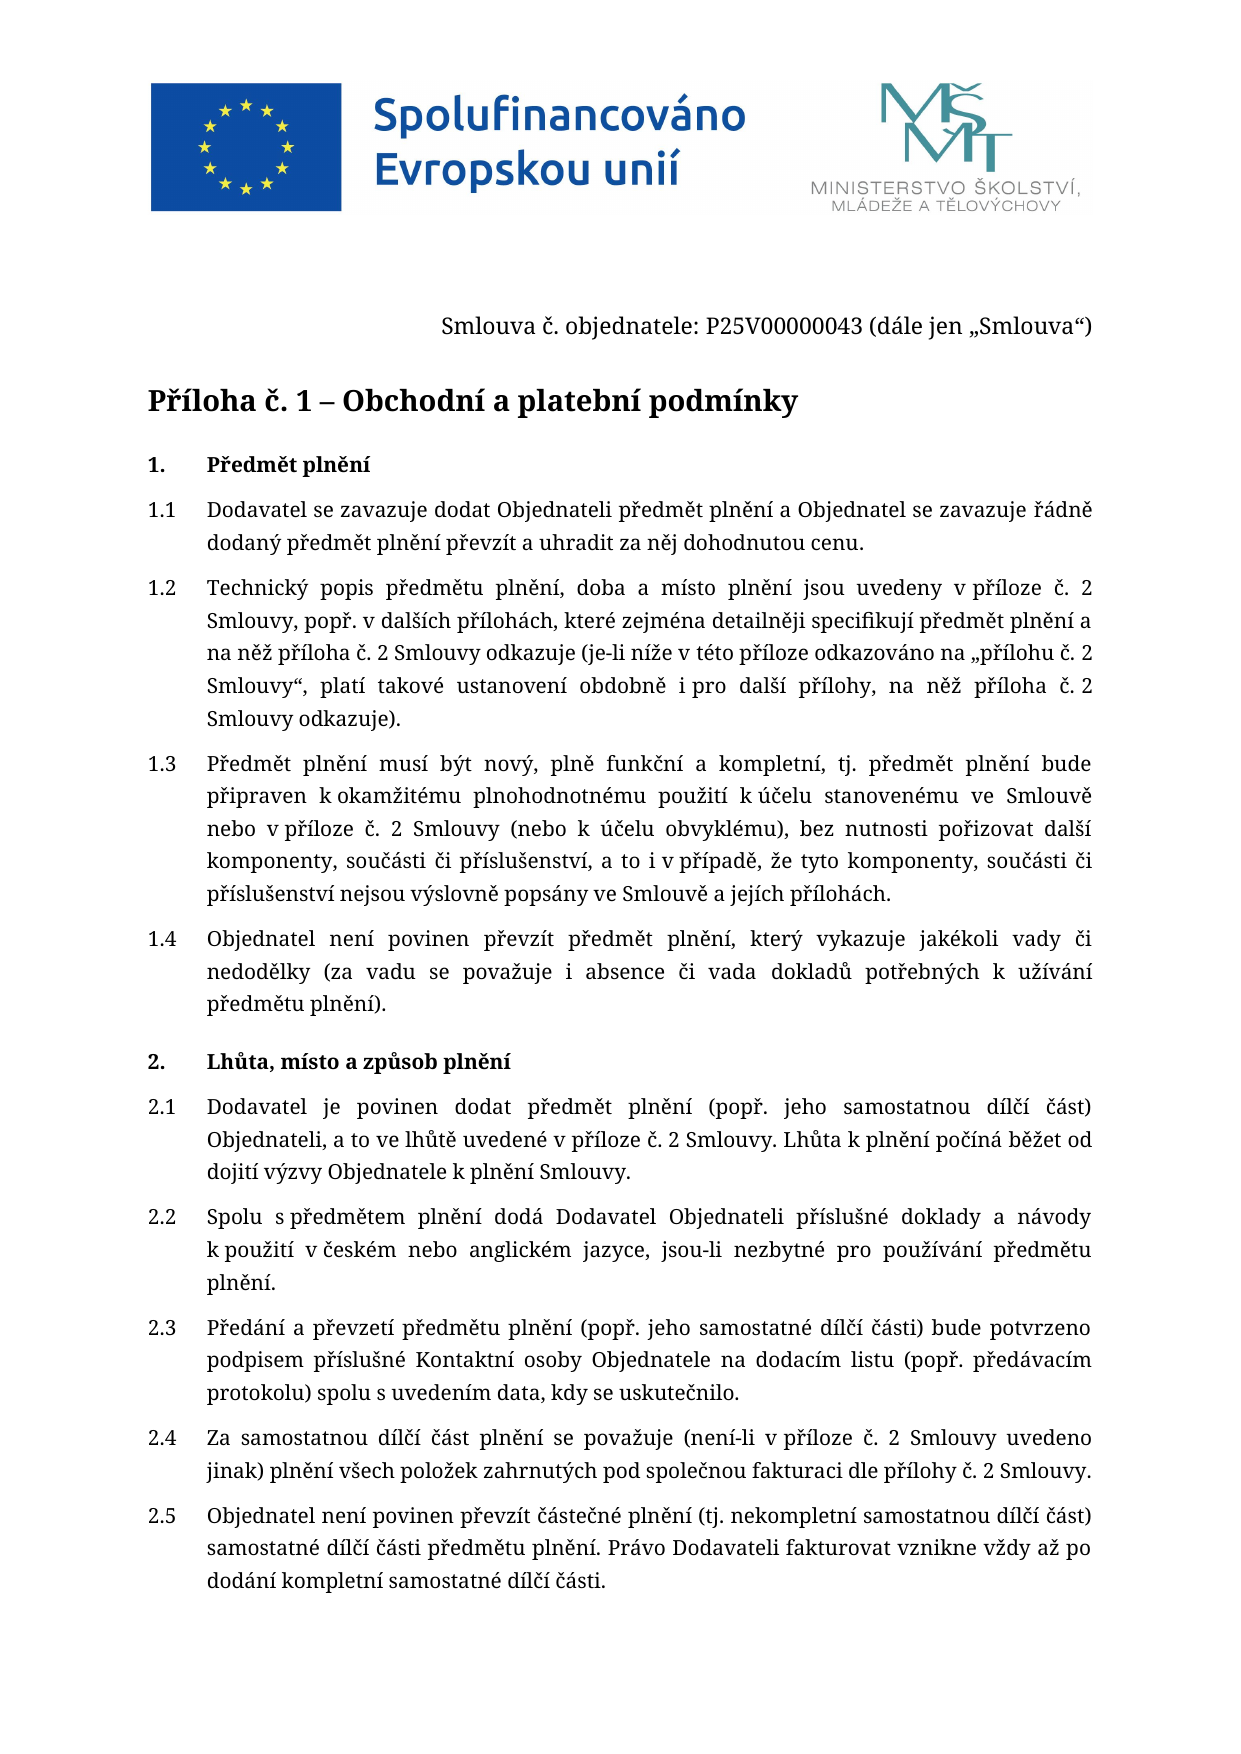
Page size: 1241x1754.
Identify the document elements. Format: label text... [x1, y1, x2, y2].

list Lhůta, místo a způsob plnění [148, 1047, 1093, 1076]
list Objednatel není povinen převzít částečné plnění (tj. nekompletní samostatnou dílčí část) samostatné dílčí části předmětu plnění. Právo Dodavateli fakturovat vznikne vždy až po dodání kompletní samostatné dílčí části. [148, 1501, 1093, 1594]
list Předání a převzetí předmětu plnění (popř. jeho samostatné dílčí části) bude potvrzeno podpisem příslušné Kontaktní osoby Objednatele na dodacím listu (popř. předávacím protokolu) spolu s uvedením data, kdy se uskutečnilo. [148, 1313, 1093, 1406]
list Objednatel není povinen převzít předmět plnění, který vykazuje jakékoli vady či nedodělky (za vadu se považuje i absence či vada dokladů potřebných k užívání předmětu plnění). [148, 924, 1093, 1018]
list Technický popis předmětu plnění, doba a místo plnění jsou uvedeny v příloze č. 2 Smlouvy, popř. v dalších přílohách, které zejména detailněji specifikují předmět plnění a na něž příloha č. 2 Smlouvy odkazuje (je-li níže v této příloze odkazováno na „přílohu č. 2 Smlouvy“, platí takové ustanovení obdobně i pro další přílohy, na něž příloha č. 2 Smlouvy odkazuje). [148, 573, 1093, 732]
list Spolu s předmětem plnění dodá Dodavatel Objednateli příslušné doklady a návody k použití v českém nebo anglickém jazyce, jsou-li nezbytné pro používání předmětu plnění. [148, 1202, 1093, 1296]
list Předmět plnění musí být nový, plně funkční a kompletní, tj. předmět plnění bude připraven k okamžitému plnohodnotnému použití k účelu stanovenému ve Smlouvě nebo v příloze č. 2 Smlouvy (nebo k účelu obvyklému), bez nutnosti pořizovat další komponenty, součásti či příslušenství, a to i v případě, že tyto komponenty, součásti či příslušenství nejsou výslovně popsány ve Smlouvě a jejích přílohách. [148, 749, 1093, 908]
list Za samostatnou dílčí část plnění se považuje (není-li v příloze č. 2 Smlouvy uvedeno jinak) plnění všech položek zahrnutých pod společnou fakturaci dle přílohy č. 2 Smlouvy. [148, 1423, 1093, 1484]
list Dodavatel je povinen dodat předmět plnění (popř. jeho samostatnou dílčí část) Objednateli, a to ve lhůtě uvedené v příloze č. 2 Smlouvy. Lhůta k plnění počíná běžet od dojití výzvy Objednatele k plnění Smlouvy. [148, 1092, 1093, 1186]
text Příloha č. 1 – Obchodní a platební podmínky [148, 380, 1093, 419]
list Předmět plnění [148, 450, 1093, 479]
list Dodavatel se zavazuje dodat Objednateli předmět plnění a Objednatel se zavazuje řádně dodaný předmět plnění převzít a uhradit za něj dohodnutou cenu. [148, 496, 1093, 557]
picture [147, 80, 1093, 215]
